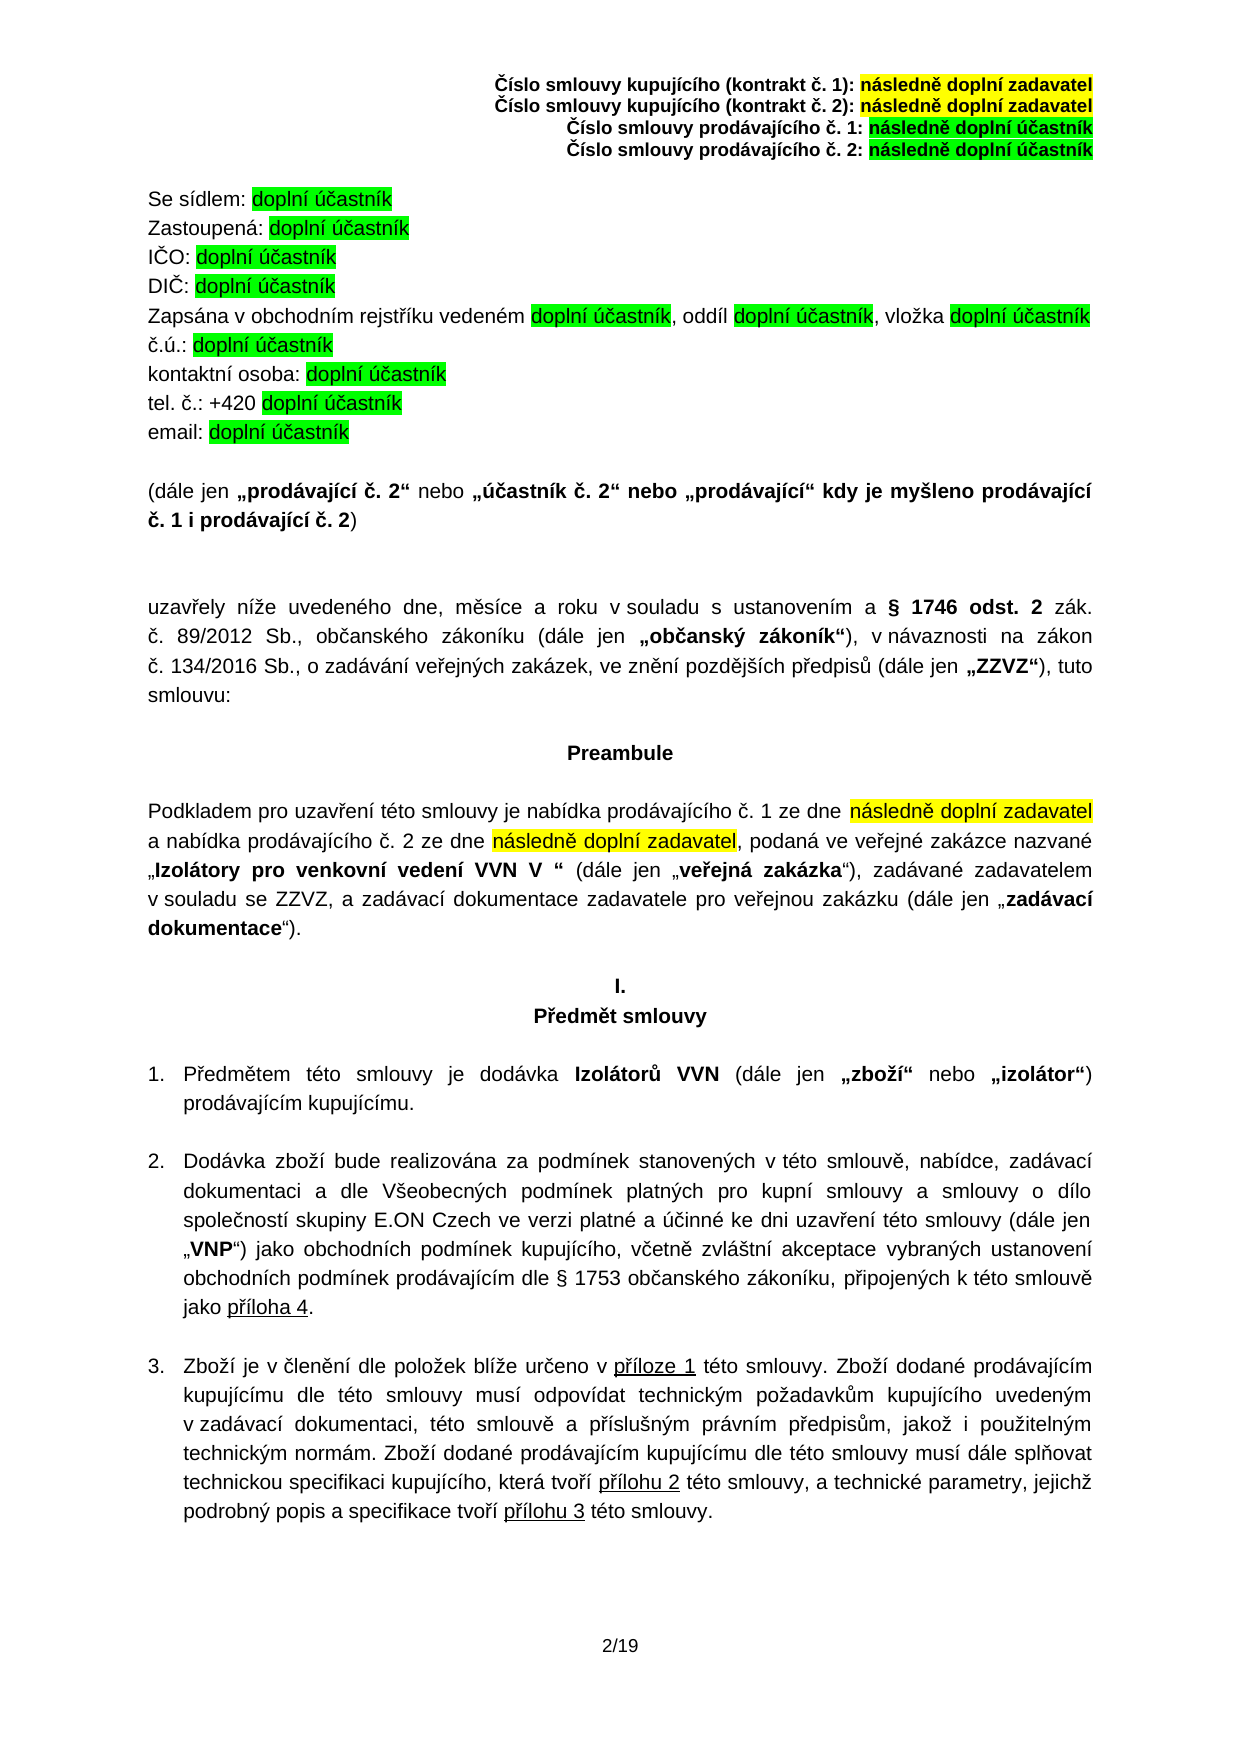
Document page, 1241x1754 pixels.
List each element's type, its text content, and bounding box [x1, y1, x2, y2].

text Se sídlem: doplní účastník [148, 182, 1093, 211]
text email: doplní účastník [148, 415, 1093, 444]
list Předmětem této smlouvy je dodávka Izolátorů VVN (dále jen „zboží“ nebo „izolátor“) prodávajícím kupujícímu. [148, 1057, 1093, 1115]
text Podkladem pro uzavření této smlouvy je nabídka prodávajícího č. 1 ze dne následně doplní zadavatel a nabídka prodávajícího č. 2 ze dne následně doplní zadavatel, podaná ve veřejné zakázce nazvané „Izolátory pro venkovní vedení VVN V “ (dále jen „veřejná zakázka“), zadávané zadavatelem v souladu se ZZVZ, a zadávací dokumentace zadavatele pro veřejnou zakázku (dále jen „zadávací dokumentace“). [148, 794, 1093, 940]
text kontaktní osoba: doplní účastník [148, 357, 1093, 386]
text uzavřely níže uvedeného dne, měsíce a roku v souladu s ustanovením a § 1746 odst. 2 zák. č. 89/2012 Sb., občanského zákoníku (dále jen „občanský zákoník“), v návaznosti na zákon č. 134/2016 Sb., o zadávání veřejných zakázek, ve znění pozdějších předpisů (dále jen „ZZVZ“), tuto smlouvu: [148, 590, 1093, 707]
text tel. č.: +420 doplní účastník [148, 386, 1093, 415]
text Zastoupená: doplní účastník [148, 211, 1093, 240]
text DIČ: doplní účastník [148, 269, 1093, 298]
list Zboží je v členění dle položek blíže určeno v příloze 1 této smlouvy. Zboží dodané prodávajícím kupujícímu dle této smlouvy musí odpovídat technickým požadavkům kupujícího uvedeným v zadávací dokumentaci, této smlouvě a příslušným právním předpisům, jakož i použitelným technickým normám. Zboží dodané prodávajícím kupujícímu dle této smlouvy musí dále splňovat technickou specifikaci kupujícího, která tvoří přílohu 2 této smlouvy, a technické parametry, jejichž podrobný popis a specifikace tvoří přílohu 3 této smlouvy. [148, 1348, 1093, 1523]
text (dále jen „prodávající č. 2“ nebo „účastník č. 2“ nebo „prodávající“ kdy je myšleno prodávající č. 1 i prodávající č. 2) [148, 473, 1093, 532]
list Dodávka zboží bude realizována za podmínek stanovených v této smlouvě, nabídce, zadávací dokumentaci a dle Všeobecných podmínek platných pro kupní smlouvy a smlouvy o dílo společností skupiny E.ON Czech ve verzi platné a účinné ke dni uzavření této smlouvy (dále jen „VNP“) jako obchodních podmínek kupujícího, včetně zvláštní akceptace vybraných ustanovení obchodních podmínek prodávajícím dle § 1753 občanského zákoníku, připojených k této smlouvě jako příloha 4. [148, 1144, 1093, 1319]
text I. [148, 969, 1093, 998]
text IČO: doplní účastník [148, 240, 1093, 269]
text Preambule [148, 736, 1093, 765]
text Předmět smlouvy [148, 998, 1093, 1027]
text Zapsána v obchodním rejstříku vedeném doplní účastník, oddíl doplní účastník, vložka doplní účastník [148, 298, 1093, 327]
text č.ú.: doplní účastník [148, 327, 1093, 357]
